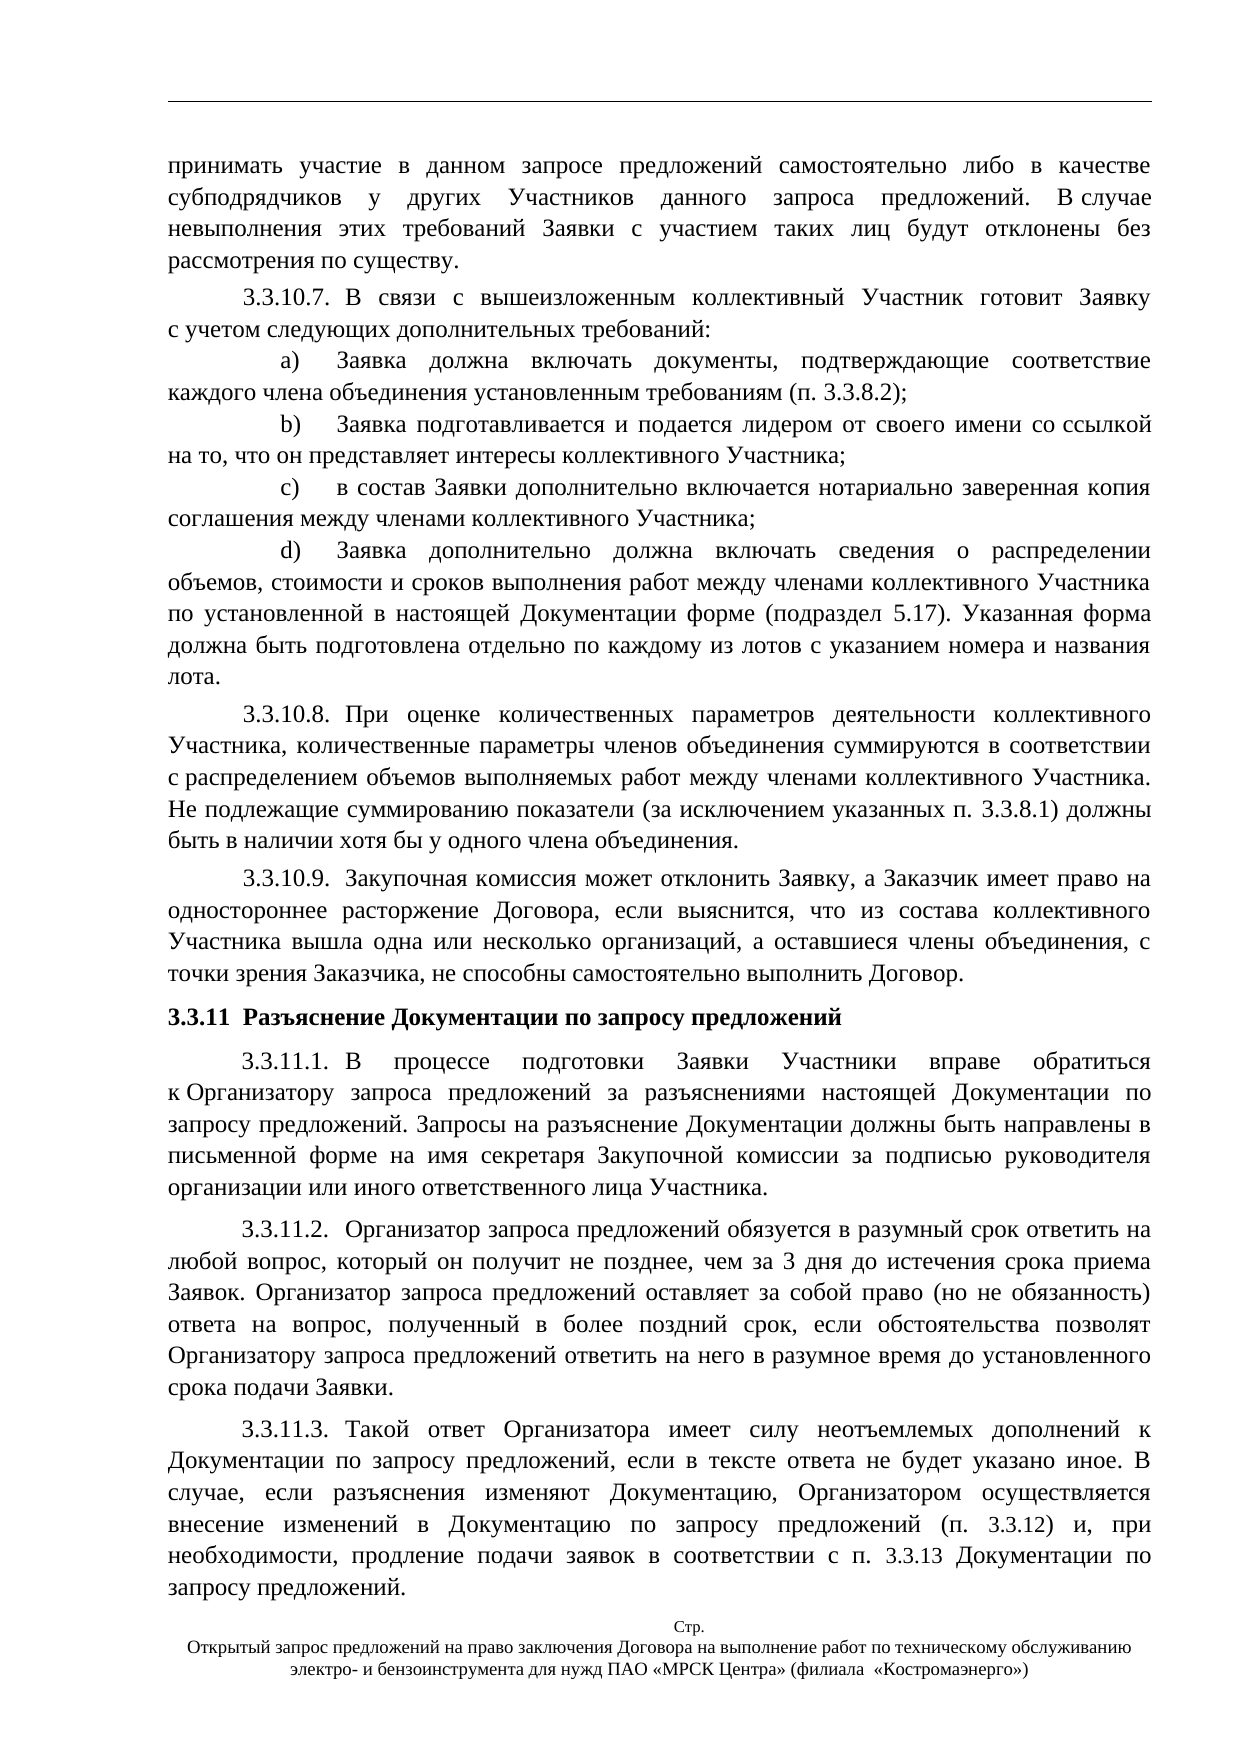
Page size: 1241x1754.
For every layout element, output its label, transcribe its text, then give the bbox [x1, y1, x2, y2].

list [168, 150, 1152, 273]
list Заявка должна включать документы, подтверждающие соответствие каждого члена объединения установленным требованиям (п. 3.3.8.2); [168, 346, 1152, 406]
list В связи с вышеизложенным коллективный Участник готовит Заявку с учетом следующих дополнительных требований: [168, 282, 1152, 343]
list В процессе подготовки Заявки Участники вправе обратиться к Организатору запроса предложений за разъяснениями настоящей Документации по запросу предложений. Запросы на разъяснение Документации должны быть направлены в письменной форме на имя секретаря Закупочной комиссии за подписью руководителя организации или иного ответственного лица Участника. [168, 1046, 1152, 1201]
list Заявка подготавливается и подается лидером от своего имени со ссылкой на то, что он представляет интересы коллективного Участника; [168, 409, 1152, 469]
list Организатор запроса предложений обязуется в разумный срок ответить на любой вопрос, который он получит не позднее, чем за 3 дня до истечения срока приема Заявок. Организатор запроса предложений оставляет за собой право (но не обязанность) ответа на вопрос, полученный в более поздний срок, если обстоятельства позволят Организатору запроса предложений ответить на него в разумное время до установленного срока подачи Заявки. [168, 1214, 1152, 1401]
list в состав Заявки дополнительно включается нотариально заверенная копия соглашения между членами коллективного Участника; [168, 472, 1152, 532]
subtitle Разъяснение Документации по запросу предложений [168, 1002, 1152, 1031]
list При оценке количественных параметров деятельности коллективного Участника, количественные параметры членов объединения суммируются в соответствии с распределением объемов выполняемых работ между членами коллективного Участника. Не подлежащие суммированию показатели (за исключением указанных п. 3.3.8.1) должны быть в наличии хотя бы у одного члена объединения. [168, 699, 1152, 854]
list Закупочная комиссия может отклонить Заявку, а Заказчик имеет право на одностороннее расторжение Договора, если выяснится, что из состава коллективного Участника вышла одна или несколько организаций, а оставшиеся члены объединения, с точки зрения Заказчика, не способны самостоятельно выполнить Договор. [168, 863, 1152, 987]
list Такой ответ Организатора имеет силу неотъемлемых дополнений к Документации по запросу предложений, если в тексте ответа не будет указано иное. В случае, если разъяснения изменяют Документацию, Организатором осуществляется внесение изменений в Документацию по запросу предложений (п. 3.3.12) и, при необходимости, продление подачи заявок в соответствии с п. 3.3.13 Документации по запросу предложений. [168, 1414, 1152, 1601]
list Заявка дополнительно должна включать сведения о распределении объемов, стоимости и сроков выполнения работ между членами коллективного Участника по установленной в настоящей Документации форме (подраздел 5.17). Указанная форма должна быть подготовлена отдельно по каждому из лотов с указанием номера и названия лота. [168, 535, 1152, 690]
